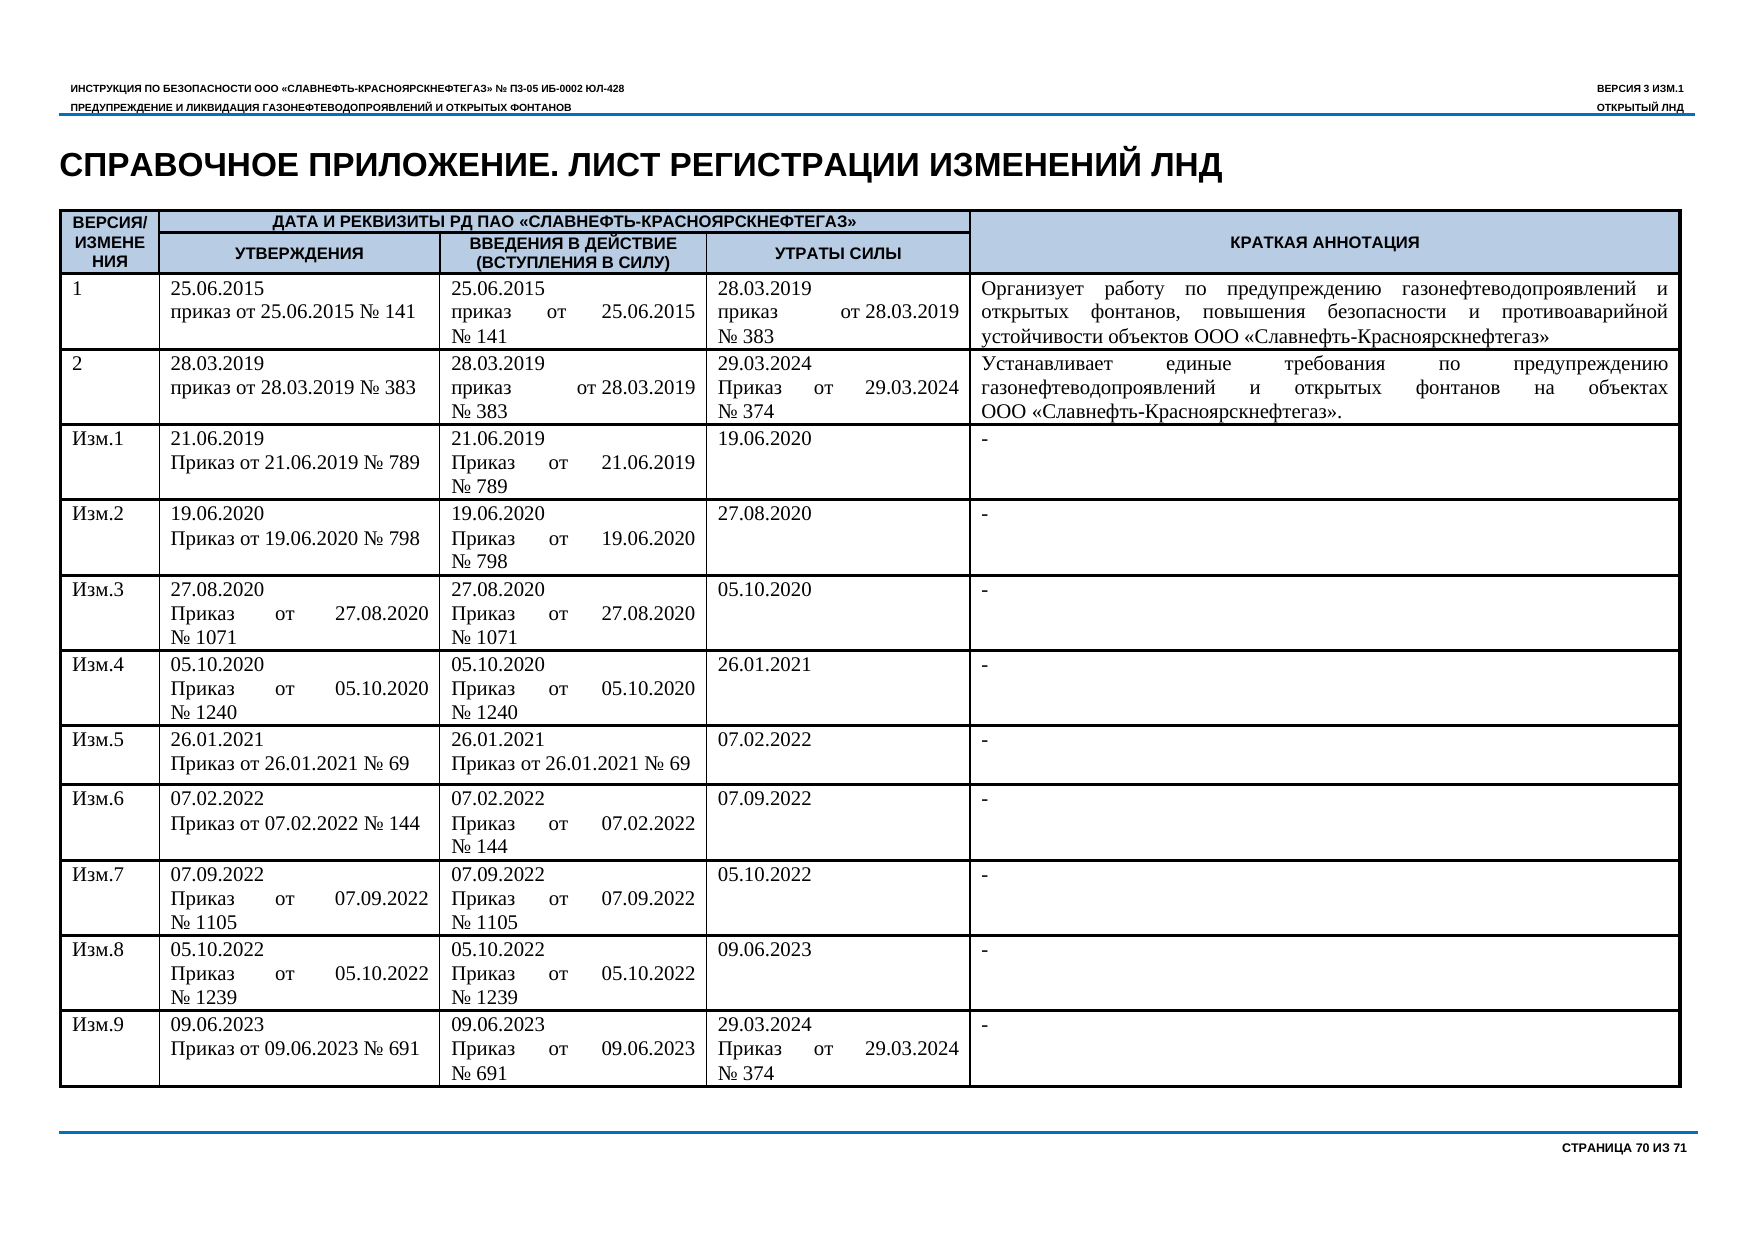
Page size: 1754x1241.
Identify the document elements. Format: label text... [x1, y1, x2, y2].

table_cell 27.08.2020 [707, 501, 969, 573]
table_header версия/ изменения [62, 212, 158, 272]
table_cell 19.06.2020 Приказ от 19.06.2020 № 798 [440, 501, 706, 573]
table_cell 07.02.2022 Приказ от 07.02.2022 № 144 [160, 786, 439, 858]
table_cell Изм.6 [62, 786, 159, 858]
table_cell 28.03.2019 приказ от 28.03.2019 № 383 [160, 351, 439, 423]
table_cell - [971, 786, 1678, 858]
table_cell УТВЕРЖДЕНИЯ [160, 234, 439, 272]
table_cell - [971, 577, 1678, 649]
table_cell 05.10.2020 Приказ от 05.10.2020 № 1240 [440, 652, 706, 724]
table_cell 27.08.2020 Приказ от 27.08.2020 № 1071 [440, 577, 706, 649]
table_cell Изм.8 [62, 937, 159, 1009]
table_cell Изм.3 [62, 577, 159, 649]
table_cell 19.06.2020 [707, 426, 969, 498]
table_cell 26.01.2021 [707, 652, 969, 724]
table_cell Изм.9 [62, 1012, 159, 1084]
table_header ДАТА И РЕКВИЗИТЫ РД ПАО «СЛАВНЕФТЬ-КРАСНОЯРСКНЕФТЕГАЗ» [160, 212, 969, 231]
table_cell 05.10.2020 [707, 577, 969, 649]
table_cell 29.03.2024 Приказ от 29.03.2024 № 374 [707, 351, 969, 423]
table_cell ВВЕДЕНИЯ В ДЕЙСТВИЕ (вступления в силу) [441, 234, 706, 272]
table_cell 25.06.2015 приказ от 25.06.2015 № 141 [160, 275, 439, 348]
table_cell - [971, 652, 1678, 724]
table_cell - [971, 937, 1678, 1009]
table_cell 27.08.2020 Приказ от 27.08.2020 № 1071 [160, 577, 439, 649]
table_header краткАЯ аннотациЯ [971, 212, 1678, 272]
table_cell Изм.4 [62, 652, 159, 724]
table_cell 21.06.2019 Приказ от 21.06.2019 № 789 [160, 426, 439, 498]
table_cell 05.10.2020 Приказ от 05.10.2020 № 1240 [160, 652, 439, 724]
table_cell 21.06.2019 Приказ от 21.06.2019 № 789 [440, 426, 706, 498]
table_cell 09.06.2023 Приказ от 09.06.2023 № 691 [160, 1012, 439, 1084]
table_cell 07.02.2022 Приказ от 07.02.2022 № 144 [440, 786, 706, 858]
table_cell 09.06.2023 Приказ от 09.06.2023 № 691 [440, 1012, 706, 1084]
table_cell 07.09.2022 Приказ от 07.09.2022 № 1105 [160, 862, 439, 934]
table_cell 19.06.2020 Приказ от 19.06.2020 № 798 [160, 501, 439, 573]
table_cell 2 [62, 351, 159, 423]
table_cell - [971, 862, 1678, 934]
table_cell 25.06.2015 приказ от 25.06.2015 № 141 [440, 275, 706, 348]
table_cell 07.09.2022 [707, 786, 969, 858]
text СПРАВОЧНОЕ ПРИЛОЖЕНИЕ. ЛИСТ РЕГИСТРАЦИИ ИЗМЕНЕНИЙ ЛНД [59, 145, 1695, 183]
table_cell - [971, 426, 1678, 498]
table_cell Организует работу по предупреждению газонефтеводопроявлений и открытых фонтанов, повышения безопасности и противоаварийной устойчивости объектов ООО «Славнефть-Красноярскнефтегаз» [971, 275, 1678, 348]
table_cell 07.09.2022 Приказ от 07.09.2022 № 1105 [440, 862, 706, 934]
table_cell 29.03.2024 Приказ от 29.03.2024 № 374 [707, 1012, 969, 1084]
table_cell 05.10.2022 [707, 862, 969, 934]
table_cell 26.01.2021 Приказ от 26.01.2021 № 69 [440, 727, 706, 783]
table_cell 07.02.2022 [707, 727, 969, 783]
table_cell 09.06.2023 [707, 937, 969, 1009]
table_cell 26.01.2021 Приказ от 26.01.2021 № 69 [160, 727, 439, 783]
table_cell утраты силы [707, 234, 969, 272]
table_cell 28.03.2019 приказ от 28.03.2019 № 383 [707, 275, 969, 348]
table_cell Изм.2 [62, 501, 159, 573]
table_cell 28.03.2019 приказ от 28.03.2019 № 383 [440, 351, 706, 423]
table_cell Изм.5 [62, 727, 159, 783]
table_cell - [971, 1012, 1678, 1084]
table_cell Изм.1 [62, 426, 159, 498]
table_cell 05.10.2022 Приказ от 05.10.2022 № 1239 [160, 937, 439, 1009]
table_cell Устанавливает единые требования по предупреждению газонефтеводопроявлений и открытых фонтанов на объектах ООО «Славнефть-Красноярскнефтегаз». [971, 351, 1678, 423]
table_cell - [971, 501, 1678, 573]
table_cell Изм.7 [62, 862, 159, 934]
table_cell 1 [62, 275, 159, 348]
table_cell 05.10.2022 Приказ от 05.10.2022 № 1239 [440, 937, 706, 1009]
table_cell - [971, 727, 1678, 783]
